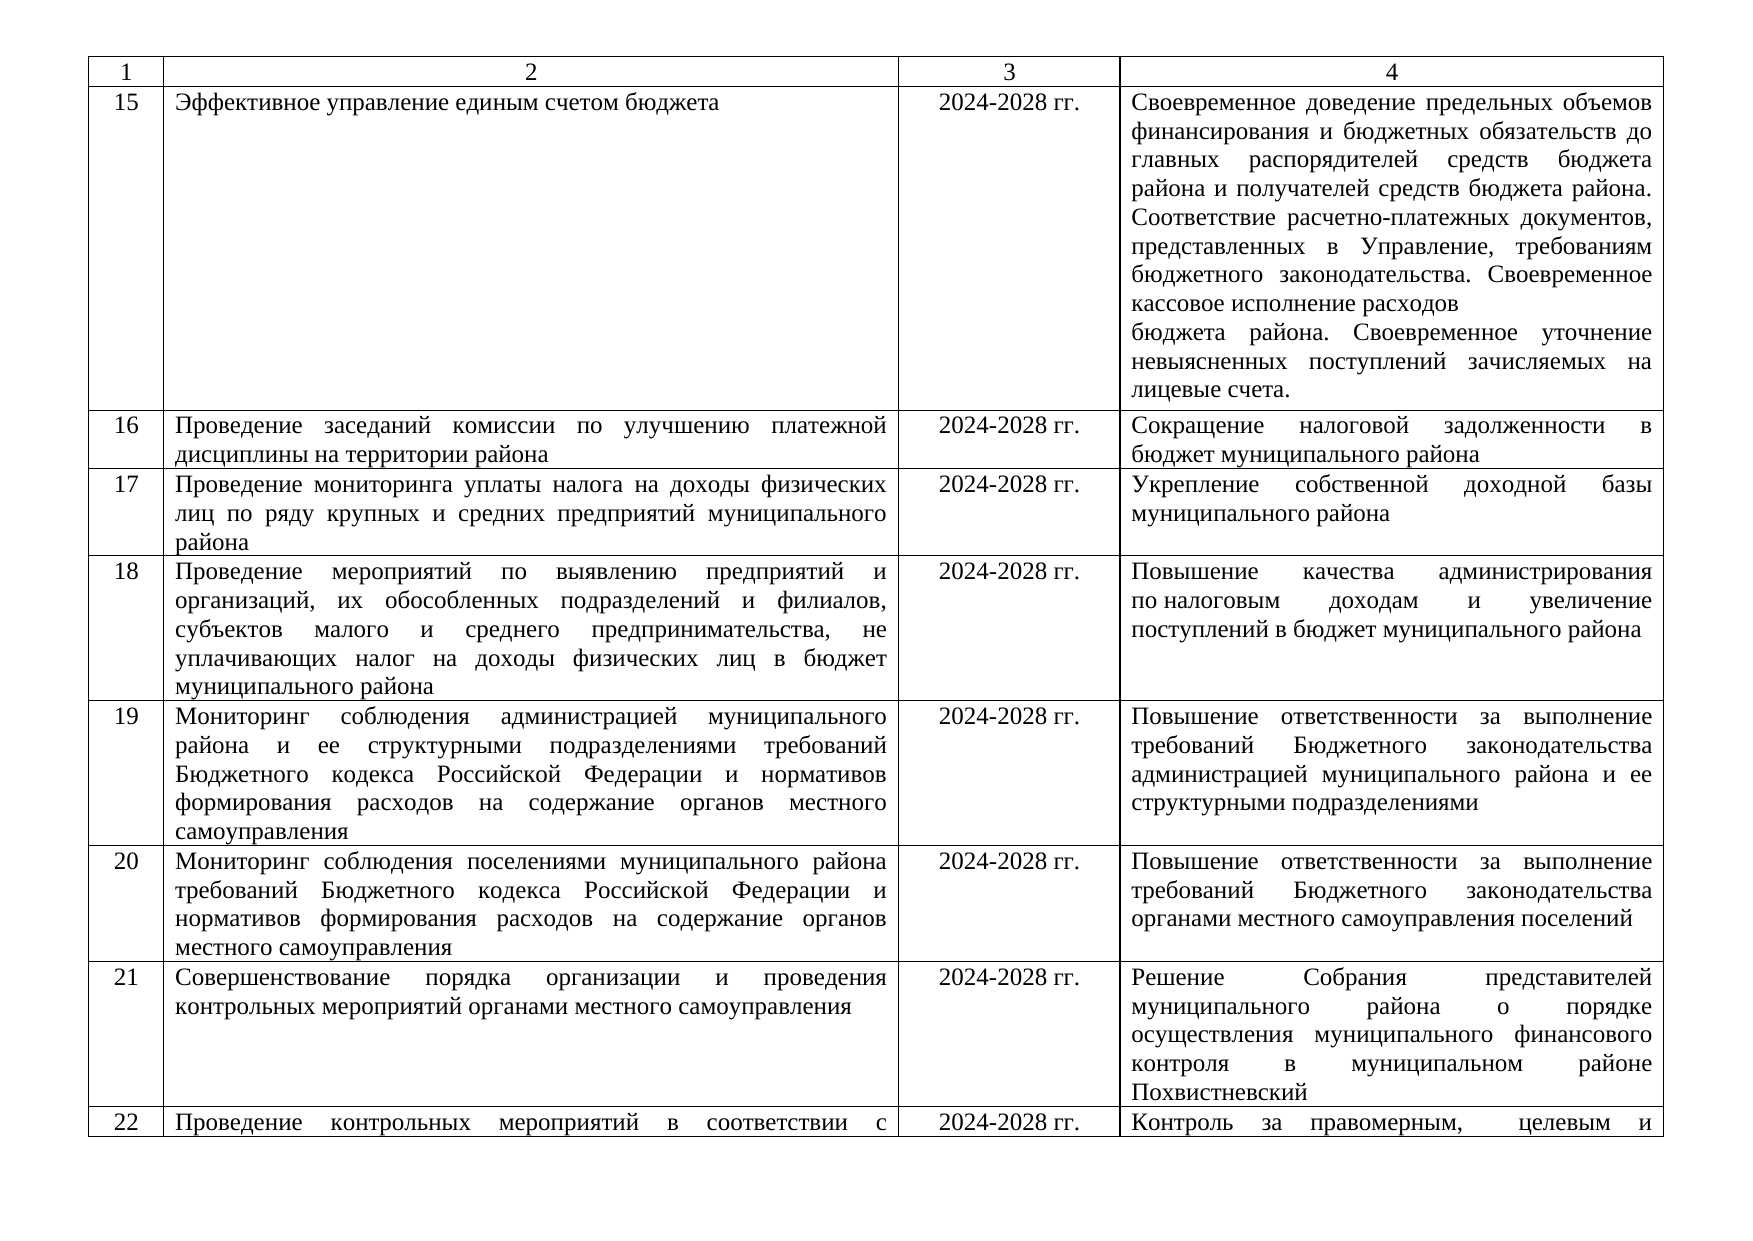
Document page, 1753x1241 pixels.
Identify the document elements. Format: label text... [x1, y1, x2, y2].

table_cell 18 [89, 556, 163, 700]
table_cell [164, 1107, 898, 1136]
table_cell 2024-2028 гг. [899, 962, 1119, 1106]
table_cell 17 [89, 469, 163, 555]
table_cell Решение Собрания представителей муниципального района о порядке осуществления муниципального финансового контроля в муниципальном районе Похвистневский [1121, 962, 1663, 1106]
table_cell Повышение ответственности за выполнение требований Бюджетного законодательства органами местного самоуправления поселений [1121, 846, 1663, 961]
table_header 3 [899, 57, 1119, 86]
table_cell 2024-2028 гг. [899, 556, 1119, 700]
table_cell 22 [89, 1107, 163, 1136]
table_cell Совершенствование порядка организации и проведения контрольных мероприятий органами местного самоуправления [164, 962, 898, 1106]
table_cell 21 [89, 962, 163, 1106]
table_header 4 [1121, 57, 1663, 86]
table_header 2 [164, 57, 898, 86]
table_cell 2024-2028 гг. [899, 411, 1119, 468]
table_cell Повышение качества администрирования по налоговым доходам и увеличение поступлений в бюджет муниципального района [1121, 556, 1663, 700]
table_cell Проведение заседаний комиссии по улучшению платежной дисциплины на территории района [164, 411, 898, 468]
table_cell 2024-2028 гг. [899, 87, 1119, 409]
table_cell 19 [89, 701, 163, 845]
table_cell Эффективное управление единым счетом бюджета [164, 87, 898, 409]
table_cell Сокращение налоговой задолженности в бюджет муниципального района [1121, 411, 1663, 468]
table_cell 15 [89, 87, 163, 409]
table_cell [1121, 1107, 1663, 1136]
table_cell Мониторинг соблюдения администрацией муниципального района и ее структурными подразделениями требований Бюджетного кодекса Российской Федерации и нормативов формирования расходов на содержание органов местного самоуправления [164, 701, 898, 845]
table_header 1 [89, 57, 163, 86]
table_cell 2024-2028 гг. [899, 469, 1119, 555]
table_cell Повышение ответственности за выполнение требований Бюджетного законодательства администрацией муниципального района и ее структурными подразделениями [1121, 701, 1663, 845]
table_cell 2024-2028 гг. [899, 1107, 1119, 1136]
table_cell 2024-2028 гг. [899, 846, 1119, 961]
table_cell 2024-2028 гг. [899, 701, 1119, 845]
table_cell Своевременное доведение предельных объемов финансирования и бюджетных обязательств до главных распорядителей средств бюджета района и получателей средств бюджета района. Соответствие расчетно-платежных документов, представленных в Управление, требованиям бюджетного законодательства. Своевременное кассовое исполнение расходов бюджета района. Своевременное уточнение невыясненных поступлений зачисляемых на лицевые счета. [1121, 87, 1663, 409]
table_cell Проведение мероприятий по выявлению предприятий и организаций, их обособленных подразделений и филиалов, субъектов малого и среднего предпринимательства, не уплачивающих налог на доходы физических лиц в бюджет муниципального района [164, 556, 898, 700]
table_cell Проведение мониторинга уплаты налога на доходы физических лиц по ряду крупных и средних предприятий муниципального района [164, 469, 898, 555]
table_cell Мониторинг соблюдения поселениями муниципального района требований Бюджетного кодекса Российской Федерации и нормативов формирования расходов на содержание органов местного самоуправления [164, 846, 898, 961]
table_cell Укрепление собственной доходной базы муниципального района [1121, 469, 1663, 555]
table_cell 16 [89, 411, 163, 468]
table_cell 20 [89, 846, 163, 961]
